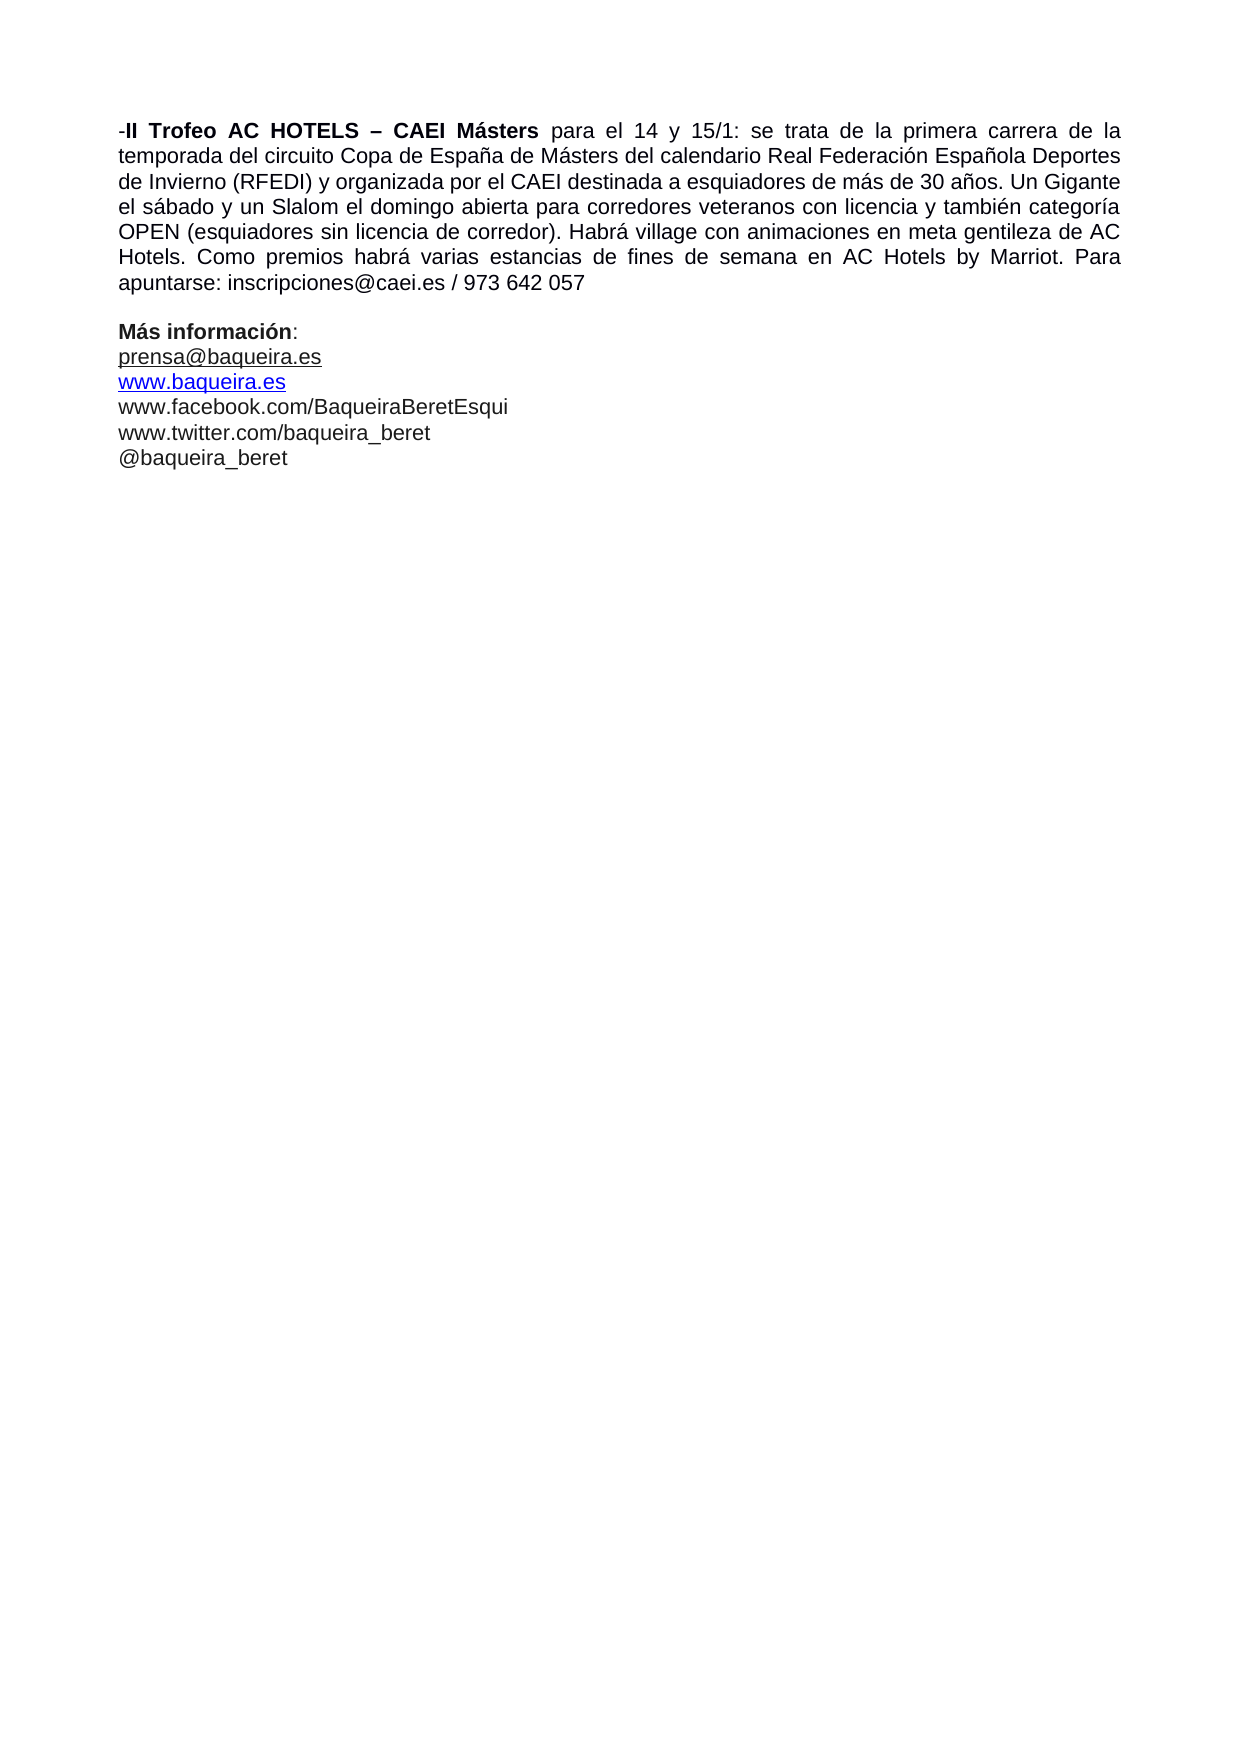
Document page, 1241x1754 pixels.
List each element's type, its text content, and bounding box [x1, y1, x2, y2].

text Más información: [118, 318, 1122, 344]
text -II Trofeo AC HOTELS – CAEI Másters para el 14 y 15/1: se trata de la primera carrera de la temporada del circuito Copa de España de Másters del calendario Real Federación Española Deportes de Invierno (RFEDI) y organizada por el CAEI destinada a esquiadores de más de 30 años. Un Gigante el sábado y un Slalom el domingo abierta para corredores veteranos con licencia y también categoría OPEN (esquiadores sin licencia de corredor). Habrá village con animaciones en meta gentileza de AC Hotels. Como premios habrá varias estancias de fines de semana en AC Hotels by Marriot. Para apuntarse: inscripciones@caei.es / 973 642 057 [118, 118, 1122, 294]
text @baqueira_beret [118, 444, 1122, 470]
text www.baqueira.es [118, 369, 1122, 394]
text prensa@baqueira.es [118, 344, 1122, 369]
text www.facebook.com/BaqueiraBeretEsqui [118, 394, 1122, 419]
text www.twitter.com/baqueira_beret [118, 419, 1122, 444]
